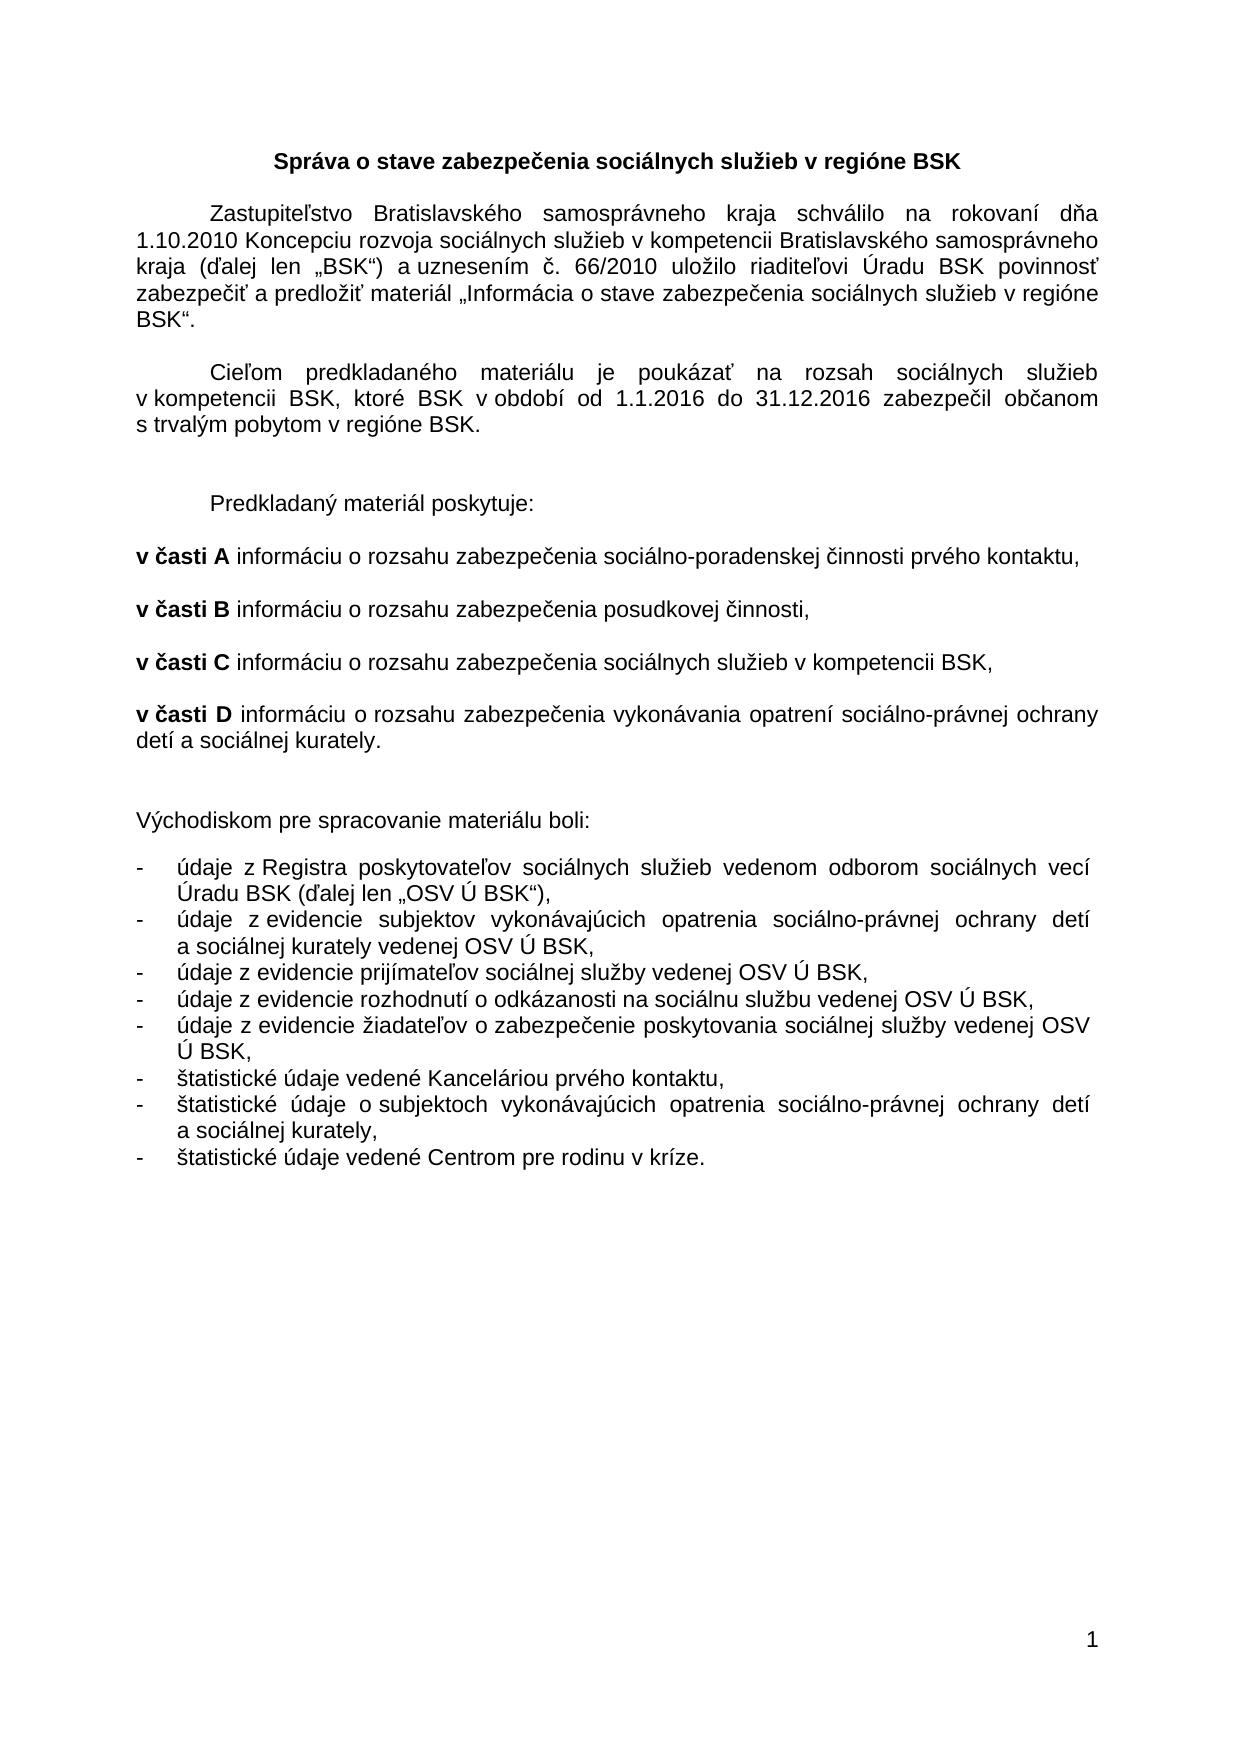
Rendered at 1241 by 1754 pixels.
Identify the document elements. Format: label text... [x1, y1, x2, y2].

table_cell údaje z evidencie žiadateľov o zabezpečenie poskytovania sociálnej služby vedenej OSV Ú BSK, [165, 1012, 1102, 1064]
table_header údaje z Registra poskytovateľov sociálnych služieb vedenom odborom sociálnych vecí Úradu BSK (ďalej len „OSV Ú BSK“), [165, 854, 1102, 906]
text v časti C informáciu o rozsahu zabezpečenia sociálnych služieb v kompetencii BSK, [136, 648, 1098, 675]
table_cell štatistické údaje o subjektoch vykonávajúcich opatrenia sociálno-právnej ochrany detí a sociálnej kurately, [165, 1091, 1102, 1144]
text v časti B informáciu o rozsahu zabezpečenia posudkovej činnosti, [136, 596, 1098, 622]
table_cell - [125, 986, 165, 1012]
text Zastupiteľstvo Bratislavského samosprávneho kraja schválilo na rokovaní dňa 1.10.2010 Koncepciu rozvoja sociálnych služieb v kompetencii Bratislavského samosprávneho kraja (ďalej len „BSK“) a uznesením č. 66/2010 uložilo riaditeľovi Úradu BSK povinnosť zabezpečiť a predložiť materiál „Informácia o stave zabezpečenia sociálnych služieb v regióne BSK“. [136, 200, 1098, 332]
table_cell údaje z evidencie rozhodnutí o odkázanosti na sociálnu službu vedenej OSV Ú BSK, [165, 986, 1102, 1012]
text Východiskom pre spracovanie materiálu boli: [136, 807, 1098, 833]
table_cell - [125, 1065, 165, 1091]
table_cell štatistické údaje vedené Kanceláriou prvého kontaktu, [165, 1065, 1102, 1091]
table_cell - [125, 1144, 165, 1170]
text v časti D informáciu o rozsahu zabezpečenia vykonávania opatrení sociálno-právnej ochrany detí a sociálnej kurately. [136, 701, 1098, 754]
text Predkladaný materiál poskytuje: [136, 490, 1098, 517]
text Správa o stave zabezpečenia sociálnych služieb v regióne BSK [136, 148, 1098, 174]
table_cell štatistické údaje vedené Centrom pre rodinu v kríze. [165, 1144, 1102, 1170]
table_cell údaje z evidencie prijímateľov sociálnej služby vedenej OSV Ú BSK, [165, 959, 1102, 986]
table_cell - [125, 959, 165, 986]
table_cell - [125, 1012, 165, 1064]
text Cieľom predkladaného materiálu je poukázať na rozsah sociálnych služieb v kompetencii BSK, ktoré BSK v období od 1.1.2016 do 31.12.2016 zabezpečil občanom s trvalým pobytom v regióne BSK. [136, 358, 1098, 438]
text v časti A informáciu o rozsahu zabezpečenia sociálno-poradenskej činnosti prvého kontaktu, [136, 543, 1098, 569]
table_cell - [125, 906, 165, 959]
table_cell - [125, 1091, 165, 1144]
table_cell údaje z evidencie subjektov vykonávajúcich opatrenia sociálno-právnej ochrany detí a sociálnej kurately vedenej OSV Ú BSK, [165, 906, 1102, 959]
table_header - [125, 854, 165, 906]
